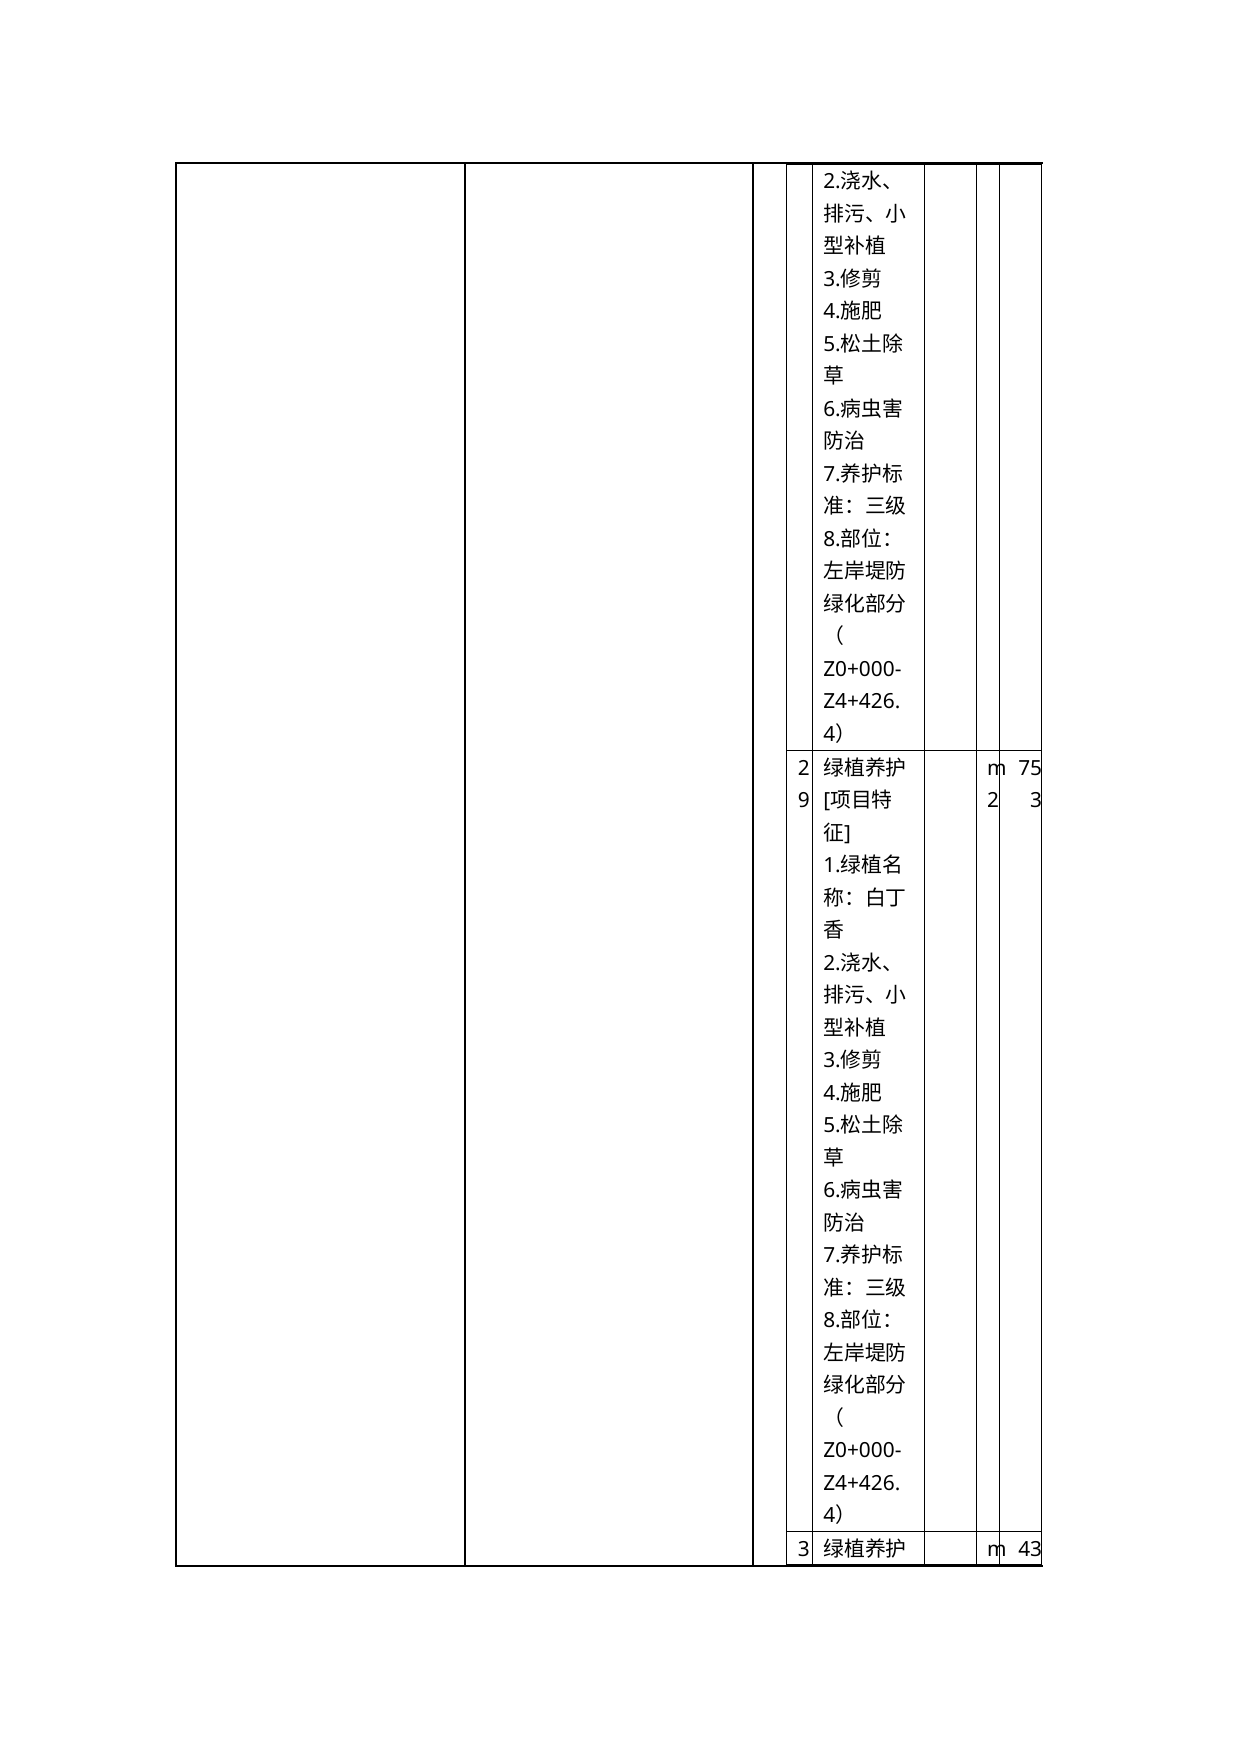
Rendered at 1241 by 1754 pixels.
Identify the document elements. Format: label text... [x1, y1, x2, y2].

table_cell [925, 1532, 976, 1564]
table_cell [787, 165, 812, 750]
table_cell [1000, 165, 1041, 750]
table_cell 1 [177, 164, 464, 1565]
table_cell [466, 164, 752, 1565]
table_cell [925, 751, 976, 1531]
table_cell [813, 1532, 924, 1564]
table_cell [813, 751, 924, 1531]
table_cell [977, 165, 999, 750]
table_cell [813, 165, 924, 750]
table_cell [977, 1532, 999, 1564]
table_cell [754, 164, 786, 1565]
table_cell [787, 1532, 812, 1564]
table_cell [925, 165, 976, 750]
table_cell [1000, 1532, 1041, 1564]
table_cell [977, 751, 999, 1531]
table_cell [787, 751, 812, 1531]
